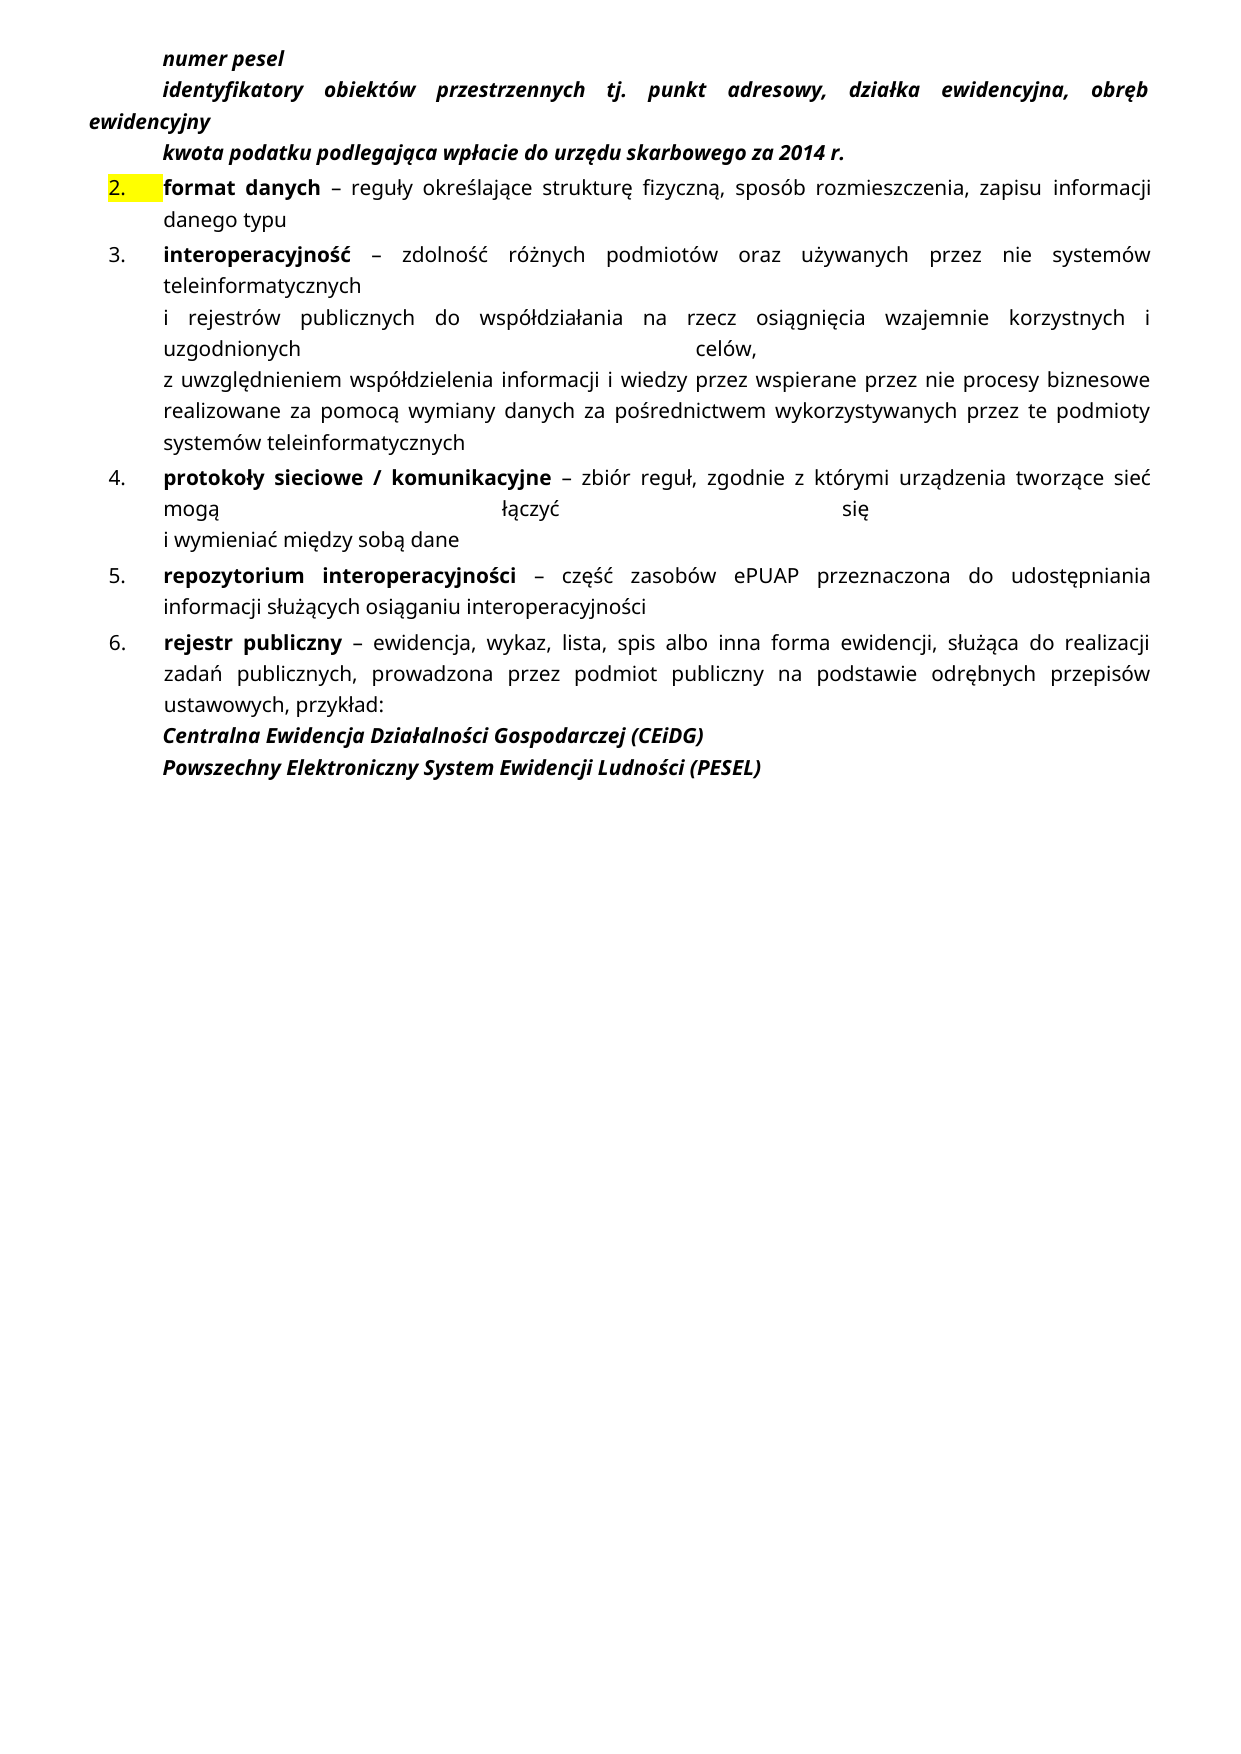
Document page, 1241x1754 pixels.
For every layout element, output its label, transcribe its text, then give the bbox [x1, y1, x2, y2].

text Powszechny Elektroniczny System Ewidencji Ludności (PESEL) [89, 753, 1152, 781]
list repozytorium interoperacyjności – część zasobów ePUAP przeznaczona do udostępniania informacji służących osiąganiu interoperacyjności [126, 561, 1152, 621]
text Centralna Ewidencja Działalności Gospodarczej (CEiDG) [89, 721, 1152, 750]
text kwota podatku podlegająca wpłacie do urzędu skarbowego za 2014 r. [89, 138, 1152, 167]
list protokoły sieciowe / komunikacyjne – zbiór reguł, zgodnie z którymi urządzenia tworzące sieć mogą łączyć się i wymieniać między sobą dane [126, 463, 1152, 554]
text numer pesel [89, 44, 1152, 73]
list interoperacyjność – zdolność różnych podmiotów oraz używanych przez nie systemów teleinformatycznych i rejestrów publicznych do współdziałania na rzecz osiągnięcia wzajemnie korzystnych i uzgodnionych celów, z uwzględnieniem współdzielenia informacji i wiedzy przez wspierane przez nie procesy biznesowe realizowane za pomocą wymiany danych za pośrednictwem wykorzystywanych przez te podmioty systemów teleinformatycznych [126, 240, 1152, 456]
list format danych – reguły określające strukturę fizyczną, sposób rozmieszczenia, zapisu informacji danego typu [126, 173, 1152, 233]
text identyfikatory obiektów przestrzennych tj. punkt adresowy, działka ewidencyjna, obręb ewidencyjny [89, 76, 1152, 135]
list rejestr publiczny – ewidencja, wykaz, lista, spis albo inna forma ewidencji, służąca do realizacji zadań publicznych, prowadzona przez podmiot publiczny na podstawie odrębnych przepisów ustawowych, przykład: [126, 628, 1152, 719]
